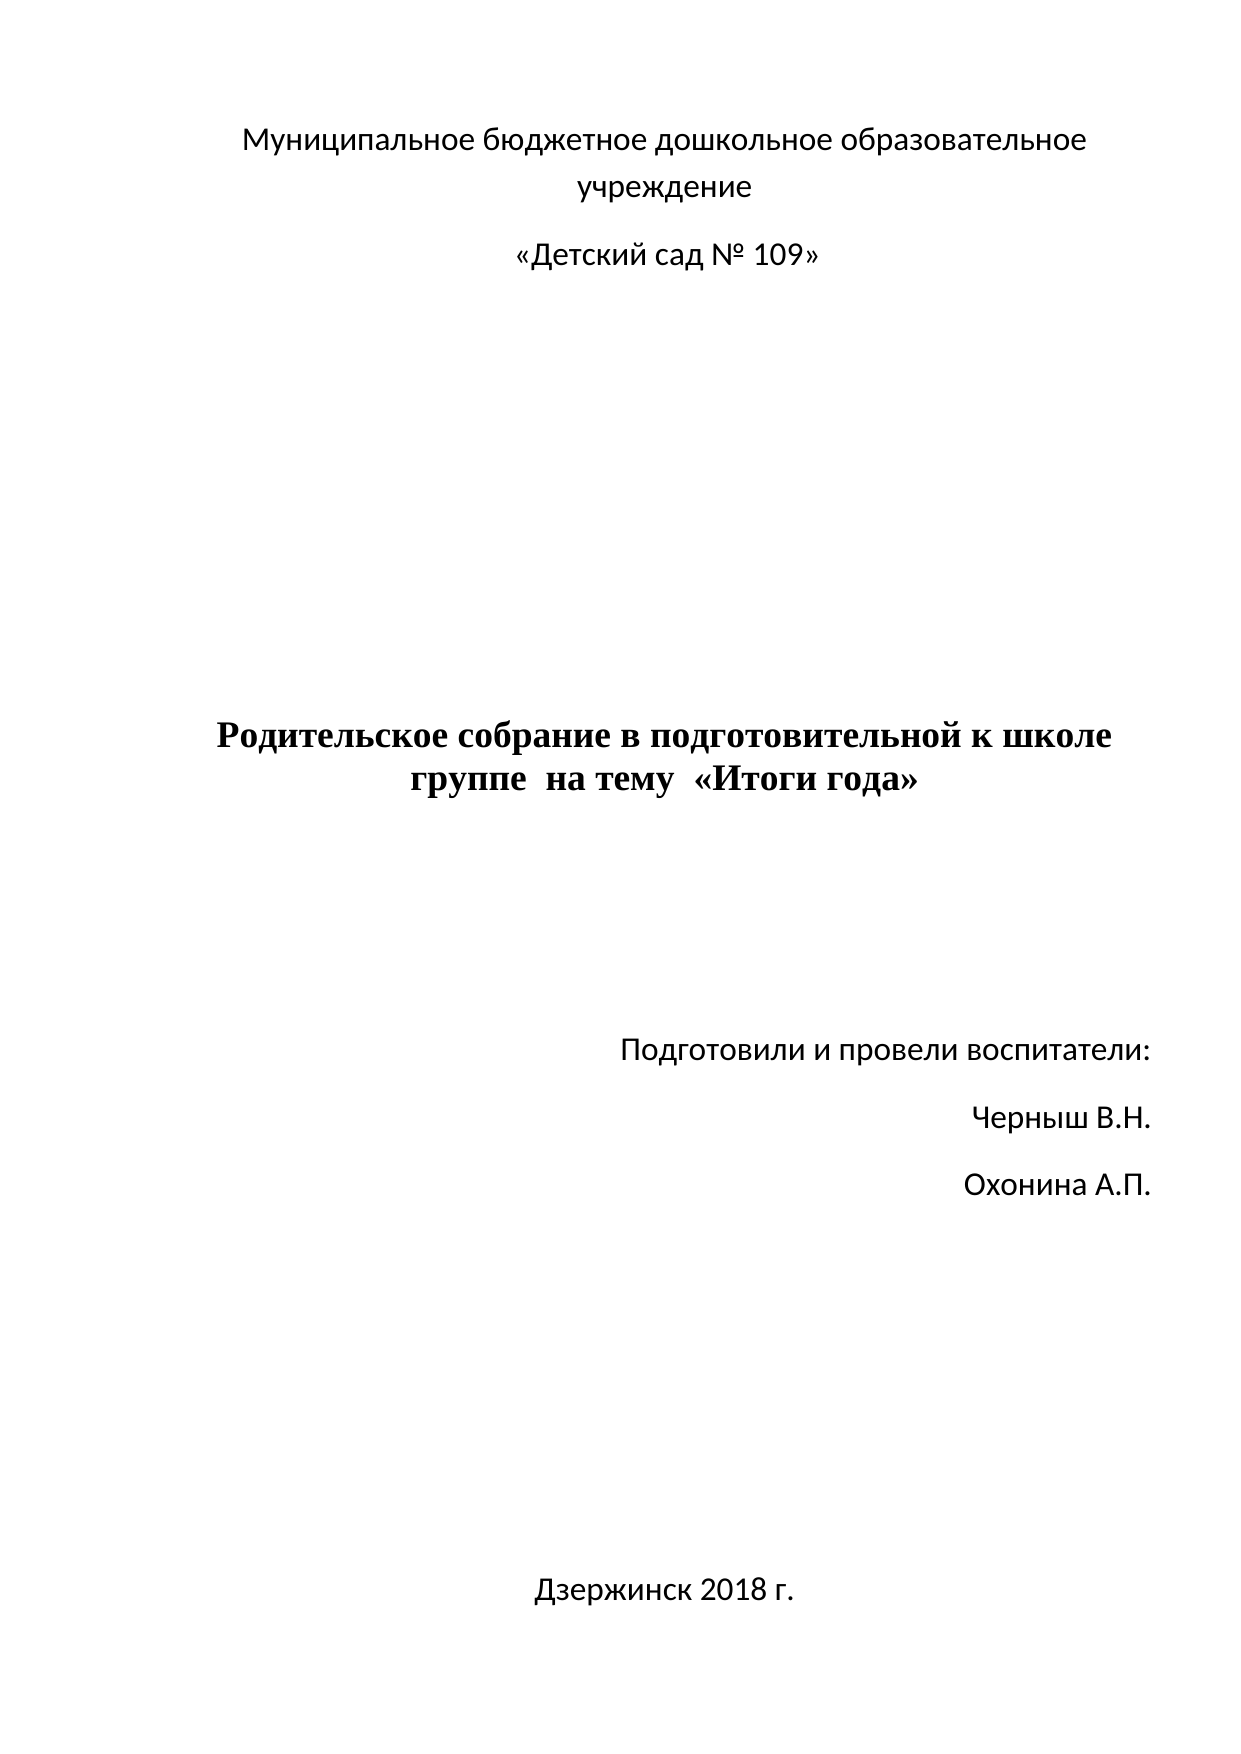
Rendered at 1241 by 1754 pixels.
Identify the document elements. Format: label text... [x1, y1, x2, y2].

text «Детский сад № 109» [177, 232, 1152, 273]
text Черныш В.Н. [177, 1096, 1152, 1137]
text Дзержинск 2018 г. [177, 1568, 1152, 1609]
text Охонина А.П. [177, 1163, 1152, 1204]
text Муниципальное бюджетное дошкольное образовательное учреждение [177, 118, 1152, 206]
text Подготовили и провели воспитатели: [177, 1028, 1152, 1069]
text Родительское собрание в подготовительной к школе группе на тему «Итоги года» [177, 713, 1152, 799]
